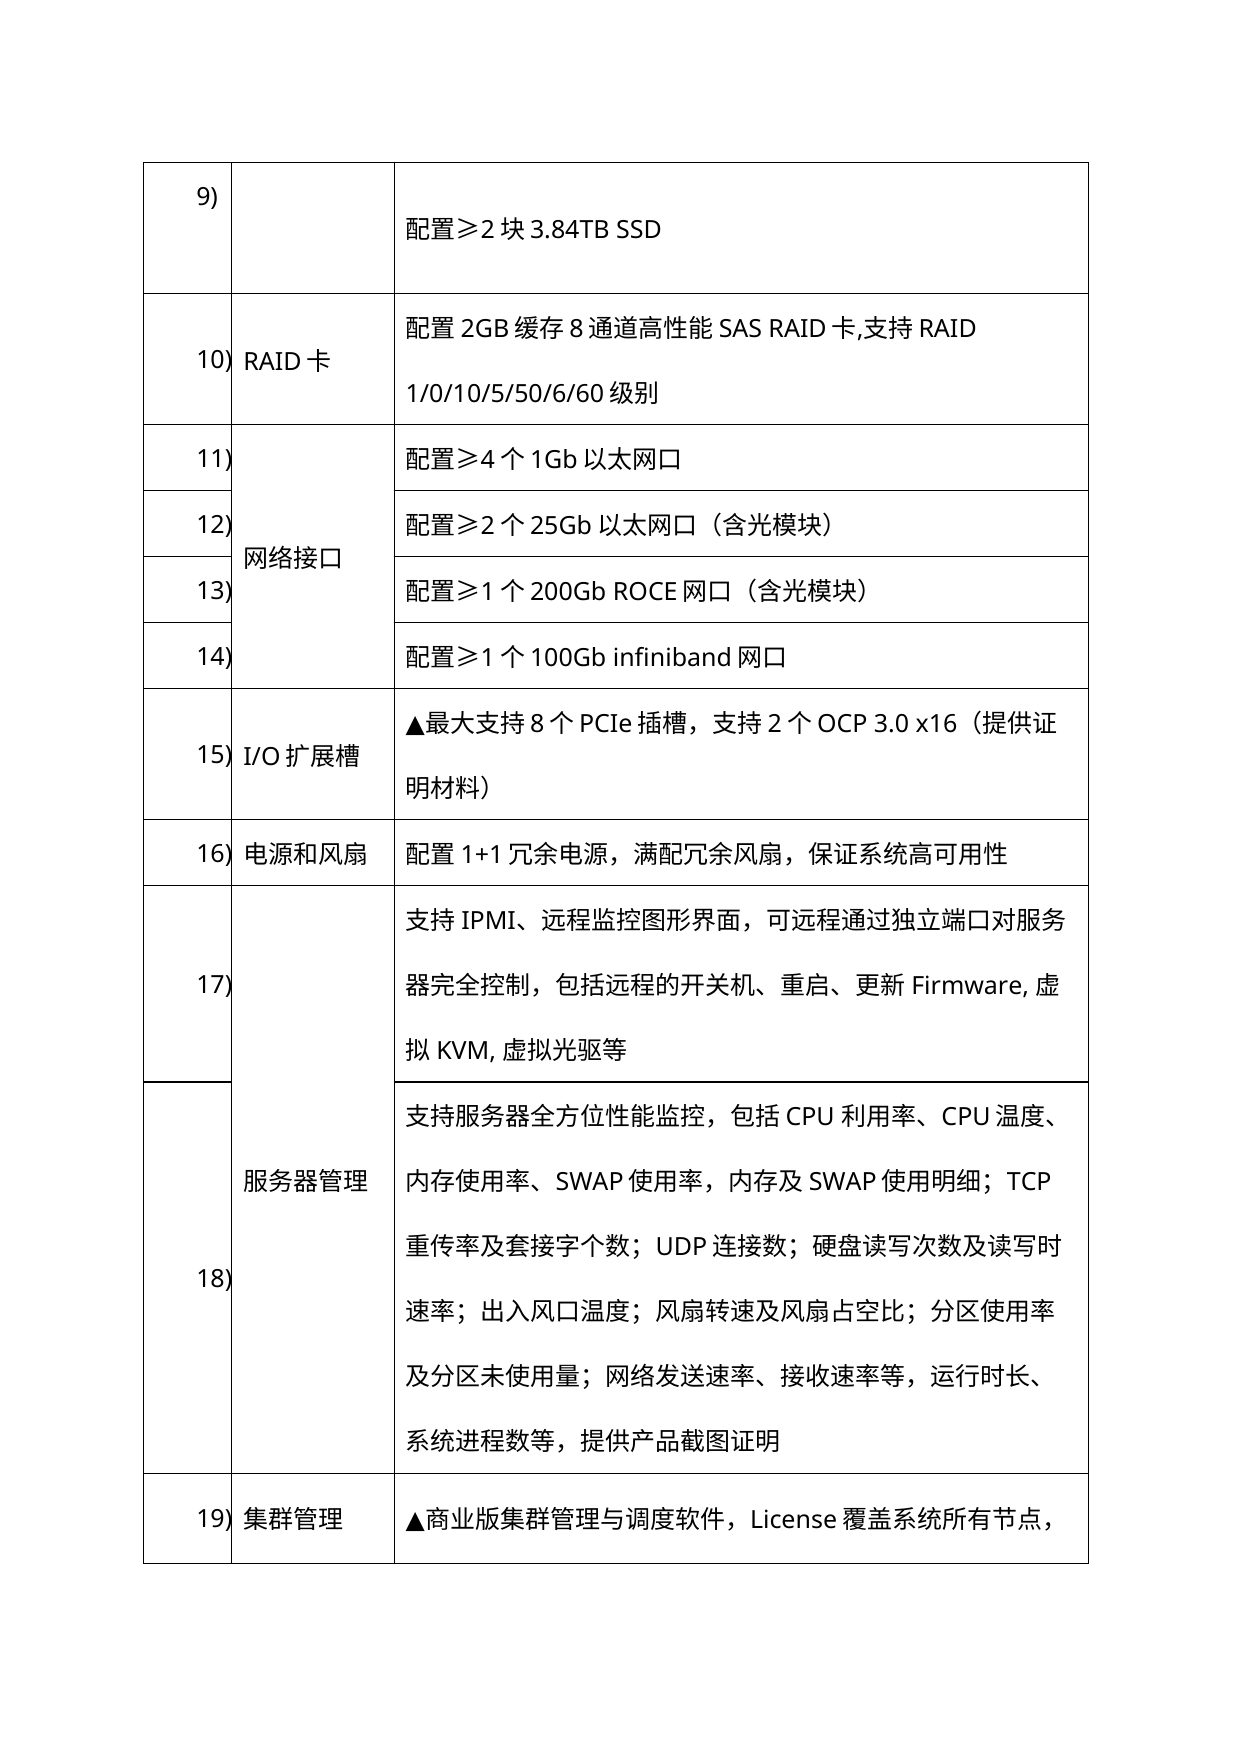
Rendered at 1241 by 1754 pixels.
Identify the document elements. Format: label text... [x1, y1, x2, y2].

table_cell [144, 294, 231, 424]
table_cell 配置≥1个200Gb ROCE网口（含光模块） [395, 557, 1088, 622]
table_cell [144, 425, 231, 490]
table_cell 集群管理 [232, 1474, 394, 1563]
table_cell 配置≥2个25Gb以太网口（含光模块） [395, 491, 1088, 556]
table_cell [144, 1083, 231, 1472]
table_cell [144, 1474, 231, 1563]
table_cell 支持服务器全方位性能监控，包括CPU 利用率、CPU温度、内存使用率、SWAP使用率，内存及SWAP使用明细；TCP重传率及套接字个数；UDP连接数；硬盘读写次数及读写时速率；出入风口温度；风扇转速及风扇占空比；分区使用率及分区未使用量；网络发送速率、接收速率等，运行时长、系统进程数等，提供产品截图证明 [395, 1083, 1088, 1472]
table_cell 配置1+1冗余电源，满配冗余风扇，保证系统高可用性 [395, 820, 1088, 885]
table_cell [144, 886, 231, 1081]
table_cell 电源和风扇 [232, 820, 394, 885]
table_cell [144, 163, 231, 293]
table_cell ▲最大支持8个PCIe插槽，支持2个OCP 3.0 x16（提供证明材料） [395, 689, 1088, 819]
table_cell I/O扩展槽 [232, 689, 394, 819]
table_cell [144, 623, 231, 688]
table_cell 服务器管理 [232, 886, 394, 1472]
table_cell 配置≥4个1Gb以太网口 [395, 425, 1088, 490]
table_cell [144, 689, 231, 819]
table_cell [395, 1474, 1088, 1563]
table_cell 配置≥2块3.84TB SSD [395, 163, 1088, 293]
table_cell 支持 IPMI、远程监控图形界面，可远程通过独立端口对服务器完全控制，包括远程的开关机、重启、更新 Firmware, 虚拟 KVM, 虚拟光驱等 [395, 886, 1088, 1081]
table_cell 配置≥1个100Gb infiniband网口 [395, 623, 1088, 688]
table_cell RAID卡 [232, 294, 394, 424]
table_cell [144, 820, 231, 885]
table_cell 配置2GB缓存8通道高性能SAS RAID卡,支持RAID 1/0/10/5/50/6/60级别 [395, 294, 1088, 424]
table_cell 网络接口 [232, 425, 394, 688]
table_cell [144, 557, 231, 622]
table_cell [144, 491, 231, 556]
